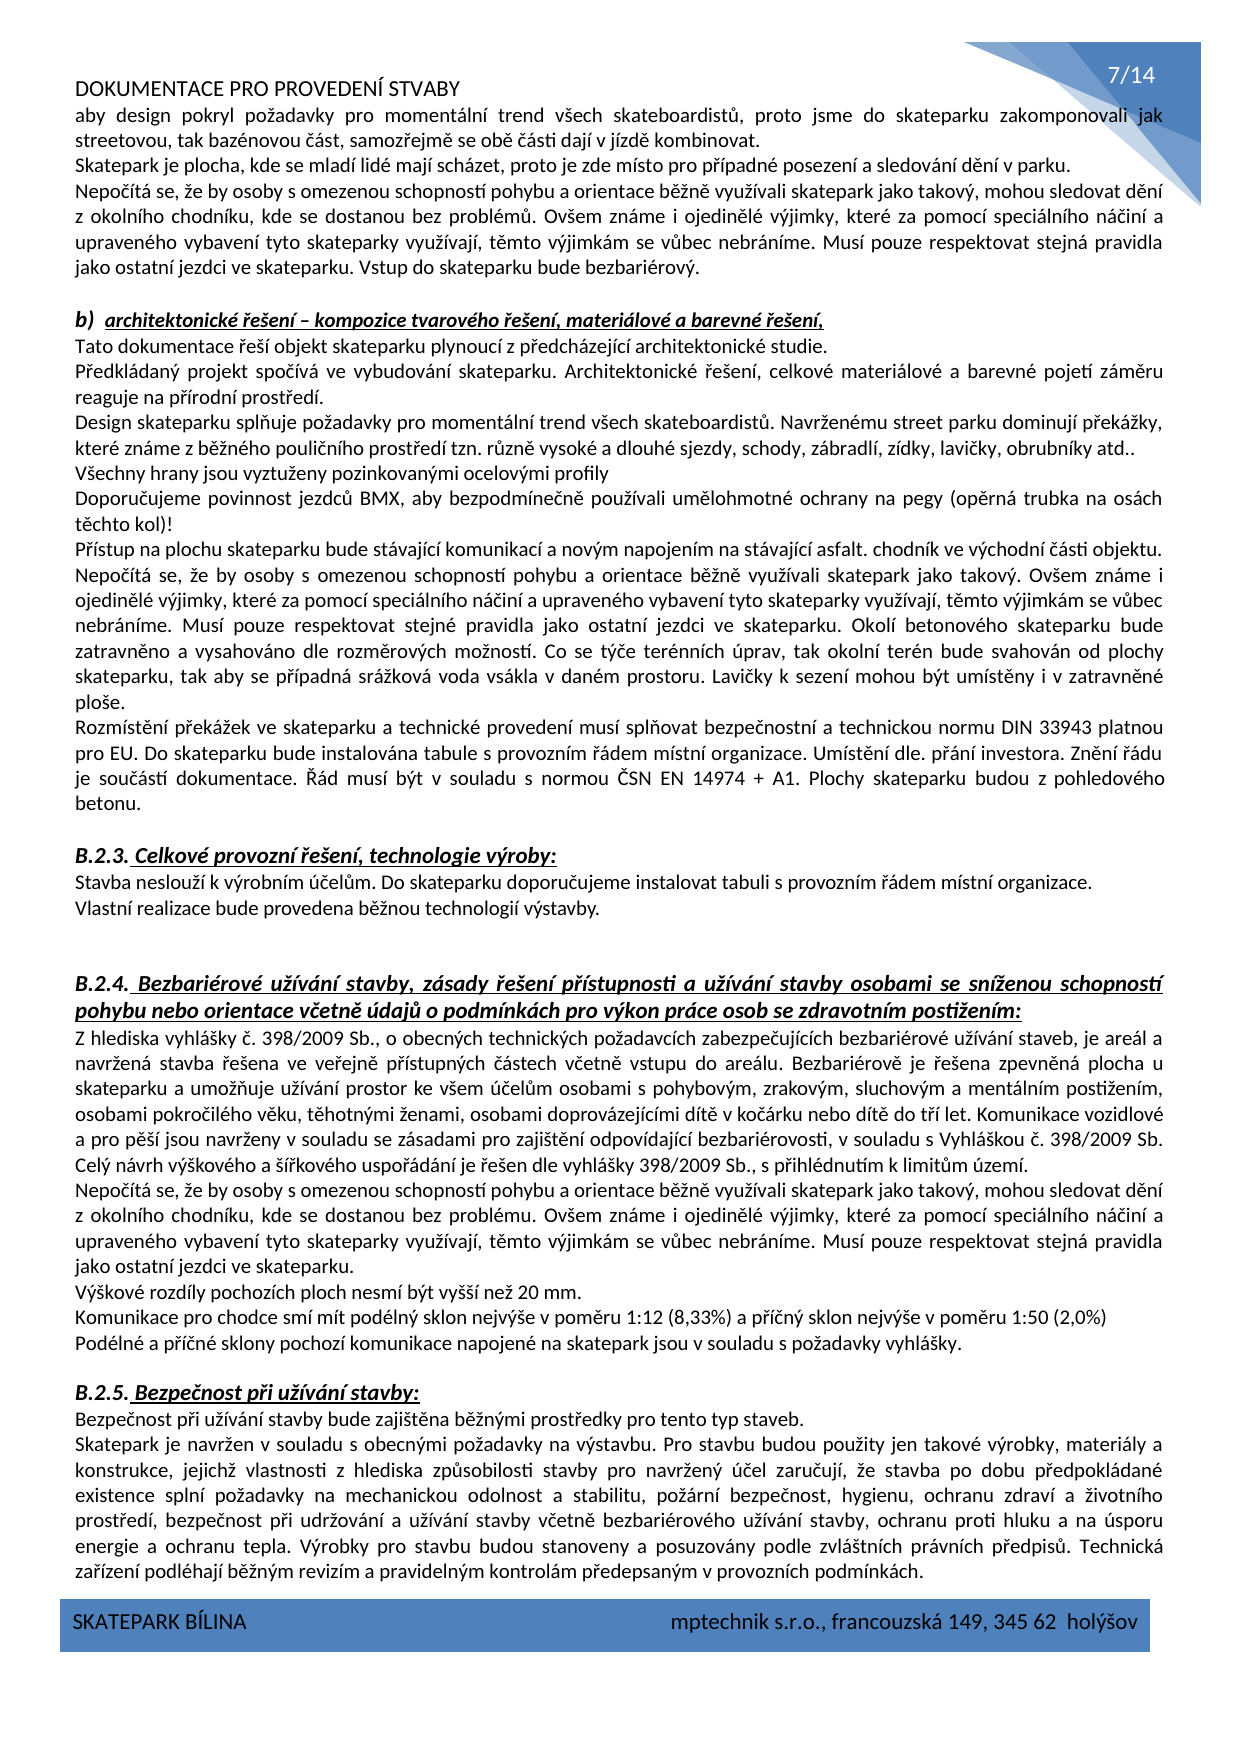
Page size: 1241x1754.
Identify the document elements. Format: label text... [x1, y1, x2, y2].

text B.2.4. Bezbariérové užívání stavby, zásady řešení přístupnosti a užívání stavby osobami se sníženou schopností pohybu nebo orientace včetně údajů o podmínkách pro výkon práce osob se zdravotním postižením: [75, 969, 1165, 1025]
text Tato dokumentace řeší objekt skateparku plynoucí z předcházející architektonické studie. [75, 333, 1165, 358]
text B.2.3. Celkové provozní řešení, technologie výroby: [75, 841, 1165, 869]
text Skatepark je plocha, kde se mladí lidé mají scházet, proto je zde místo pro případné posezení a sledování dění v parku. [75, 153, 1165, 178]
list architektonické řešení – kompozice tvarového řešení, materiálové a barevné řešení, [75, 305, 1165, 333]
text Výškové rozdíly pochozích ploch nesmí být vyšší než 20 mm. [75, 1279, 1165, 1304]
text Z hlediska vyhlášky č. 398/2009 Sb., o obecných technických požadavcích zabezpečujících bezbariérové užívání staveb, je areál a navržená stavba řešena ve veřejně přístupných částech včetně vstupu do areálu. Bezbariérově je řešena zpevněná plocha u skateparku a umožňuje užívání prostor ke všem účelům osobami s pohybovým, zrakovým, sluchovým a mentálním postižením, osobami pokročilého věku, těhotnými ženami, osobami doprovázejícími dítě v kočárku nebo dítě do tří let. Komunikace vozidlové a pro pěší jsou navrženy v souladu se zásadami pro zajištění odpovídající bezbariérovosti, v souladu s Vyhláškou č. 398/2009 Sb. Celý návrh výškového a šířkového uspořádání je řešen dle vyhlášky 398/2009 Sb., s přihlédnutím k limitům území. [75, 1025, 1165, 1177]
text Stavba neslouží k výrobním účelům. Do skateparku doporučujeme instalovat tabuli s provozním řádem místní organizace. [75, 869, 1165, 895]
text Rozmístění překážek ve skateparku a technické provedení musí splňovat bezpečnostní a technickou normu DIN 33943 platnou pro EU. Do skateparku bude instalována tabule s provozním řádem místní organizace. Umístění dle. přání investora. Znění řádu je součástí dokumentace. Řád musí být v souladu s normou ČSN EN 14974 + A1. Plochy skateparku budou z pohledového betonu. [75, 714, 1165, 816]
text Podélné a příčné sklony pochozí komunikace napojené na skatepark jsou v souladu s požadavky vyhlášky. [75, 1330, 1165, 1355]
text Doporučujeme povinnost jezdců BMX, aby bezpodmínečně používali umělohmotné ochrany na pegy (opěrná trubka na osách těchto kol)! [75, 486, 1165, 536]
text Bezpečnost při užívání stavby bude zajištěna běžnými prostředky pro tento typ staveb. [75, 1406, 1165, 1431]
text B.2.5. Bezpečnost při užívání stavby: [75, 1378, 1165, 1406]
text Nepočítá se, že by osoby s omezenou schopností pohybu a orientace běžně využívali skatepark jako takový, mohou sledovat dění z okolního chodníku, kde se dostanou bez problému. Ovšem známe i ojedinělé výjimky, které za pomocí speciálního náčiní a upraveného vybavení tyto skateparky využívají, těmto výjimkám se vůbec nebráníme. Musí pouze respektovat stejná pravidla jako ostatní jezdci ve skateparku. [75, 1177, 1165, 1279]
text Přístup na plochu skateparku bude stávající komunikací a novým napojením na stávající asfalt. chodník ve východní části objektu. Nepočítá se, že by osoby s omezenou schopností pohybu a orientace běžně využívali skatepark jako takový. Ovšem známe i ojedinělé výjimky, které za pomocí speciálního náčiní a upraveného vybavení tyto skateparky využívají, těmto výjimkám se vůbec nebráníme. Musí pouze respektovat stejné pravidla jako ostatní jezdci ve skateparku. Okolí betonového skateparku bude zatravněno a vysahováno dle rozměrových možností. Co se týče terénních úprav, tak okolní terén bude svahován od plochy skateparku, tak aby se případná srážková voda vsákla v daném prostoru. Lavičky k sezení mohou být umístěny i v zatravněné ploše. [75, 536, 1165, 714]
text Nepočítá se, že by osoby s omezenou schopností pohybu a orientace běžně využívali skatepark jako takový, mohou sledovat dění z okolního chodníku, kde se dostanou bez problémů. Ovšem známe i ojedinělé výjimky, které za pomocí speciálního náčiní a upraveného vybavení tyto skateparky využívají, těmto výjimkám se vůbec nebráníme. Musí pouze respektovat stejná pravidla jako ostatní jezdci ve skateparku. Vstup do skateparku bude bezbariérový. [75, 178, 1165, 280]
text Komunikace pro chodce smí mít podélný sklon nejvýše v poměru 1:12 (8,33%) a příčný sklon nejvýše v poměru 1:50 (2,0%) [75, 1304, 1165, 1330]
text Všechny hrany jsou vyztuženy pozinkovanými ocelovými profily [75, 460, 1165, 486]
text Design skateparku splňuje požadavky pro momentální trend všech skateboardistů. Navrženému street parku dominují překážky, které známe z běžného pouličního prostředí tzn. různě vysoké a dlouhé sjezdy, schody, zábradlí, zídky, lavičky, obrubníky atd.. [75, 409, 1165, 460]
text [75, 102, 1165, 153]
picture [963, 42, 1201, 206]
text Skatepark je navržen v souladu s obecnými požadavky na výstavbu. Pro stavbu budou použity jen takové výrobky, materiály a konstrukce, jejichž vlastnosti z hlediska způsobilosti stavby pro navržený účel zaručují, že stavba po dobu předpokládané existence splní požadavky na mechanickou odolnost a stabilitu, požární bezpečnost, hygienu, ochranu zdraví a životního prostředí, bezpečnost při udržování a užívání stavby včetně bezbariérového užívání stavby, ochranu proti hluku a na úsporu energie a ochranu tepla. Výrobky pro stavbu budou stanoveny a posuzovány podle zvláštních právních předpisů. Technická zařízení podléhají běžným revizím a pravidelným kontrolám předepsaným v provozních podmínkách. [75, 1431, 1165, 1584]
text Vlastní realizace bude provedena běžnou technologií výstavby. [75, 895, 1165, 920]
text Předkládaný projekt spočívá ve vybudování skateparku. Architektonické řešení, celkové materiálové a barevné pojetí záměru reaguje na přírodní prostředí. [75, 358, 1165, 409]
